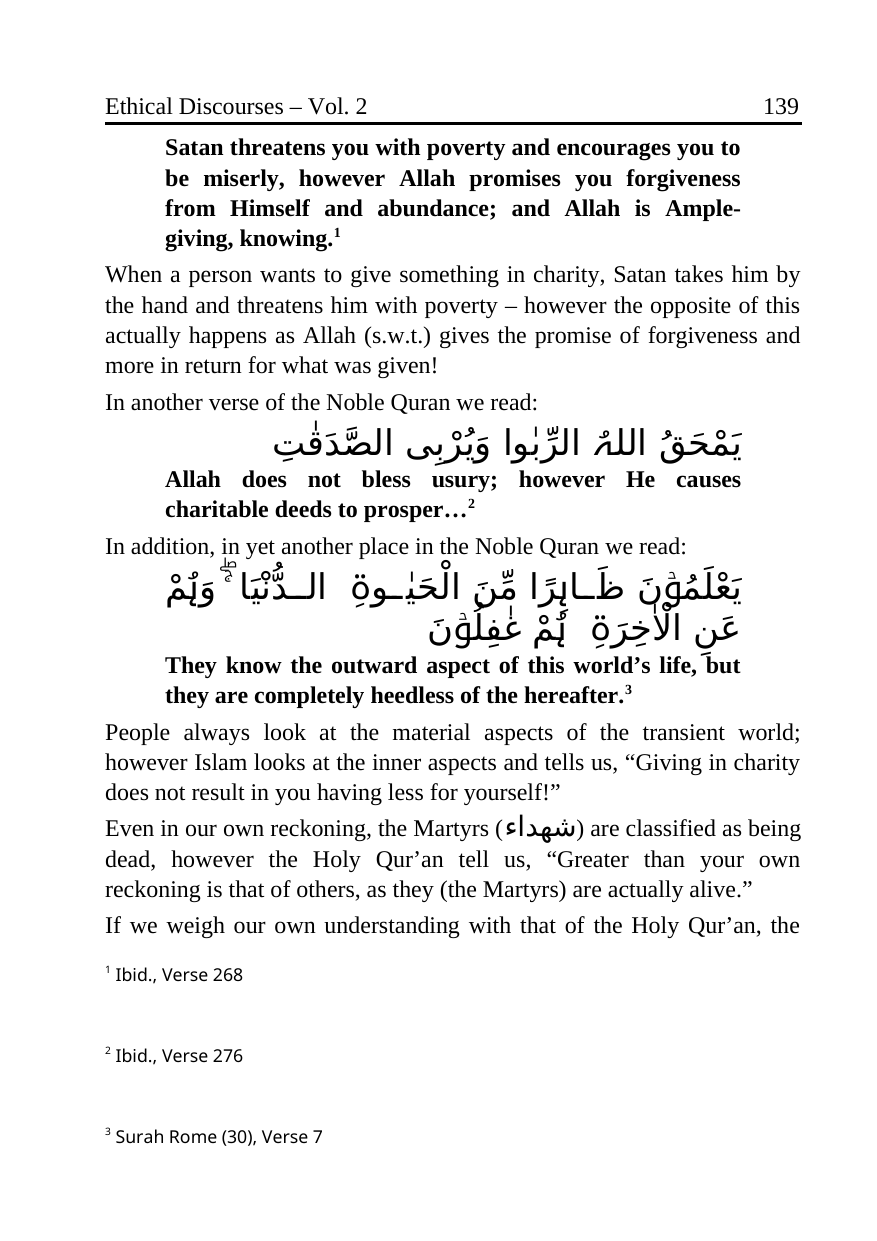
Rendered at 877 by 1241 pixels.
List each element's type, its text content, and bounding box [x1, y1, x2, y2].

text When a person wants to give something in charity, Satan takes him by the hand and threatens him with poverty – however the opposite of this actually happens as Allah (s.w.t.) gives the promise of forgiveness and more in return for what was given! [105, 259, 802, 379]
text People always look at the material aspects of the transient world; however Islam looks at the inner aspects and tells us, “Giving in charity does not result in you having less for yourself!” [105, 716, 802, 806]
text They know the outward aspect of this world’s life, but they are completely heedless of the hereafter. [165, 649, 742, 709]
text In another verse of the Noble Quran we read: [105, 386, 802, 416]
text Even in our own reckoning, the Martyrs (شهداء) are classified as being dead, however the Holy Qur’an tell us, “Greater than your own reckoning is that of others, as they (the Martyrs) are actually alive.” [105, 813, 802, 903]
text In addition, in yet another place in the Noble Quran we read: [105, 530, 802, 560]
text Satan threatens you with poverty and encourages you to be miserly, however Allah promises you forgiveness from Himself and abundance; and Allah is Ample-giving, knowing. [165, 132, 742, 252]
text Allah does not bless usury; however He causes charitable deeds to prosper… [165, 463, 742, 524]
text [105, 909, 802, 940]
text یَمْحَقُ اللہُ الرِّبٰوا وَیُرْبِی الصَّدَقٰتِ [165, 422, 742, 463]
text یَعْلَمُوۡنَ ظَاہِرًا مِّنَ الْحَیٰوۃِ الدُّنْیَا ۚۖ وَہُمْ عَنِ الْاٰخِرَۃِ ہُمْ غٰفِلُوۡنَ [165, 567, 742, 649]
